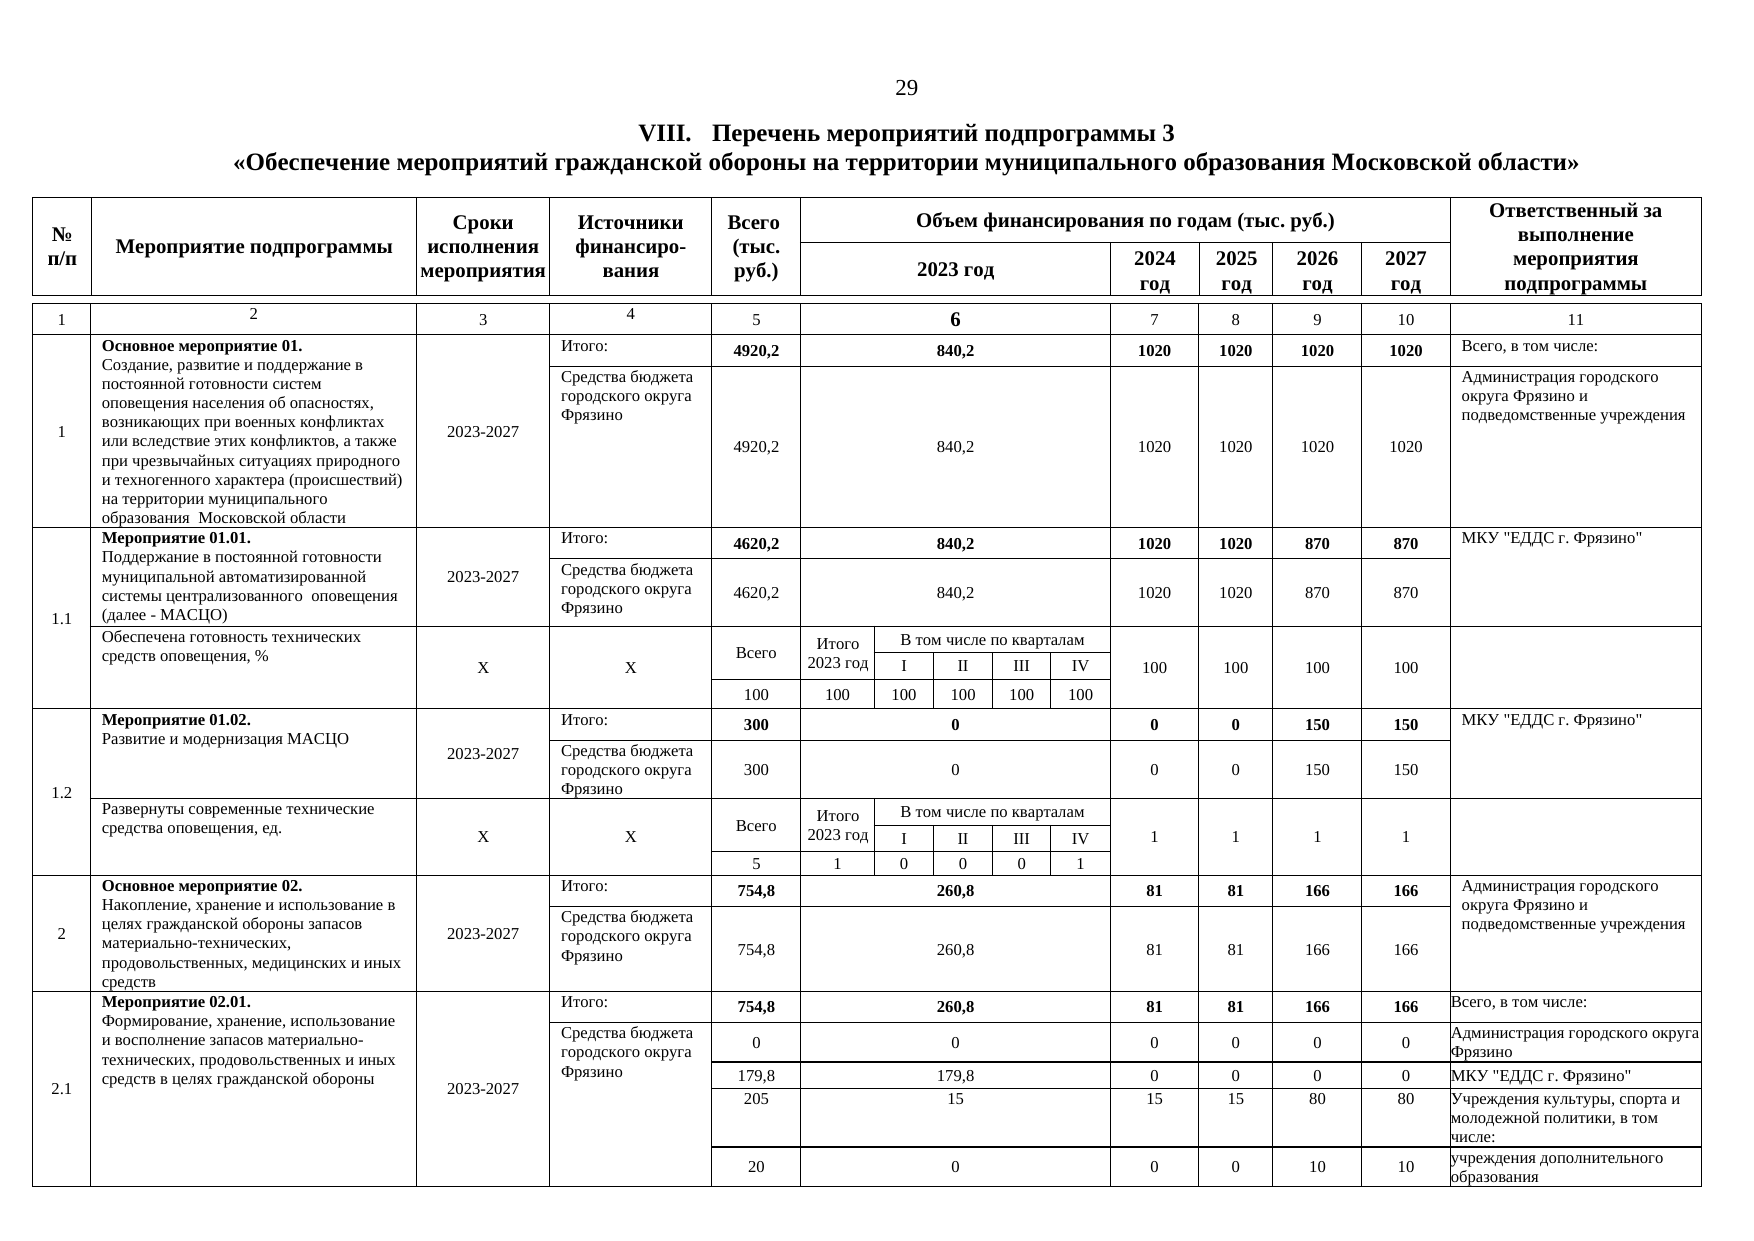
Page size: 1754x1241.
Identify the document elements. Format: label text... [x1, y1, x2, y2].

table_cell 0 [801, 1023, 1110, 1061]
table_cell 0 [934, 852, 992, 875]
table_header Всего (тыс. руб.) [712, 198, 800, 294]
table_cell 260,8 [801, 992, 1110, 1022]
table_cell 1 [1199, 799, 1272, 875]
table_cell 100 [1111, 627, 1198, 708]
table_cell Администрация городского округа Фрязино и подведомственные учреждения [1451, 876, 1701, 991]
table_cell IV [1051, 826, 1110, 851]
table_cell 81 [1199, 992, 1272, 1022]
table_cell Всего [712, 799, 800, 851]
table_cell 179,8 [801, 1063, 1110, 1088]
table_cell II [934, 653, 992, 679]
table_cell 100 [934, 680, 992, 708]
table_cell Итого: [550, 876, 711, 906]
table_cell 870 [1362, 559, 1450, 626]
table_cell 205 [712, 1089, 800, 1146]
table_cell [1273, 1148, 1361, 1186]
table_cell 0 [712, 1023, 800, 1061]
table_cell 2.1 [33, 992, 90, 1186]
table_cell 81 [1111, 992, 1198, 1022]
table_header 3 [417, 304, 549, 334]
table_cell 166 [1362, 992, 1450, 1022]
table_cell 0 [1199, 741, 1272, 798]
table_header 1 [33, 304, 90, 334]
table_cell [1451, 627, 1701, 708]
table_cell Итого 2023 год [801, 627, 874, 679]
table_cell 100 [1199, 627, 1272, 708]
table_header Объем финансирования по годам (тыс. руб.) [801, 198, 1450, 242]
table_cell 0 [1273, 1023, 1361, 1061]
table_cell [1451, 799, 1701, 875]
table_cell 2025 год [1200, 243, 1272, 294]
table_cell 1020 [1199, 367, 1272, 527]
table_cell 260,8 [801, 876, 1110, 906]
table_cell Итого: [550, 992, 711, 1022]
table_cell 15 [1111, 1089, 1198, 1146]
table_header Сроки исполнения мероприятия [417, 198, 549, 294]
table_cell 1020 [1199, 528, 1272, 558]
table_cell 1 [1273, 799, 1361, 875]
table_cell Итого: [550, 528, 711, 558]
table_cell 1 [33, 335, 90, 527]
table_cell 0 [993, 852, 1050, 875]
table_cell 166 [1362, 876, 1450, 906]
table_cell Всего, в том числе: [1451, 992, 1701, 1022]
table_cell 1 [801, 852, 874, 875]
table_cell Х [417, 799, 549, 875]
table_cell 1020 [1199, 559, 1272, 626]
table_header № п/п [33, 198, 91, 294]
text VIII. Перечень мероприятий подпрограммы 3 [118, 118, 1695, 147]
table_cell 0 [801, 709, 1110, 739]
table_cell Средства бюджета городского округа Фрязино [550, 559, 711, 626]
table_cell 0 [1273, 1063, 1361, 1088]
table_cell Основное мероприятие 02. Накопление, хранение и использование в целях гражданской обороны запасов материально-технических, продовольственных, медицинских и иных средств [91, 876, 416, 991]
table_cell 1 [1051, 852, 1110, 875]
table_cell 81 [1111, 876, 1198, 906]
table_cell 100 [1051, 680, 1110, 708]
table_cell 840,2 [801, 559, 1110, 626]
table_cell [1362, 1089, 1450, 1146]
table_cell 0 [1111, 1063, 1198, 1088]
table_cell 1 [1362, 799, 1450, 875]
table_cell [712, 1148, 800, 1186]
table_cell 1020 [1111, 367, 1198, 527]
table_cell 100 [712, 680, 800, 708]
table_cell МКУ "ЕДДС г. Фрязино" [1451, 528, 1701, 626]
table_header 10 [1362, 304, 1450, 334]
table_cell 179,8 [712, 1063, 800, 1088]
table_cell 1020 [1111, 335, 1198, 366]
table_header 8 [1199, 304, 1272, 334]
table_cell Х [417, 627, 549, 708]
table_cell 754,8 [712, 907, 800, 991]
table_cell Средства бюджета городского округа Фрязино [550, 1023, 711, 1186]
table_cell 2024 год [1111, 243, 1199, 294]
table_cell Х [550, 627, 711, 708]
table_cell Мероприятие 01.01. Поддержание в постоянной готовности муниципальной автоматизированной системы централизованного оповещения (далее - МАСЦО) [91, 528, 416, 626]
table_cell IV [1051, 653, 1110, 679]
table_header 2 [91, 304, 416, 334]
table_cell 260,8 [801, 907, 1110, 991]
table_header Источники финансиро-вания [550, 198, 711, 294]
table_cell Итого: [550, 709, 711, 739]
table_header 5 [712, 304, 800, 334]
table_cell Средства бюджета городского округа Фрязино [550, 367, 711, 527]
table_cell Мероприятие 02.01. Формирование, хранение, использование и восполнение запасов материально-технических, продовольственных и иных средств в целях гражданской обороны [91, 992, 416, 1186]
table_cell 4920,2 [712, 367, 800, 527]
table_cell 1020 [1362, 335, 1450, 366]
table_cell 840,2 [801, 367, 1110, 527]
table_cell 0 [1199, 1023, 1272, 1061]
table_cell Администрация городского округа Фрязино [1451, 1023, 1701, 1061]
table_cell 2023-2027 [417, 528, 549, 626]
table_cell II [934, 826, 992, 851]
table_cell 100 [1362, 627, 1450, 708]
table_cell 15 [801, 1089, 1110, 1146]
table_cell 81 [1199, 876, 1272, 906]
table_cell 870 [1362, 528, 1450, 558]
table_cell 4620,2 [712, 528, 800, 558]
table_cell 81 [1111, 907, 1198, 991]
table_cell 1020 [1362, 367, 1450, 527]
table_cell 100 [1273, 627, 1361, 708]
text «Обеспечение мероприятий гражданской обороны на территории муниципального образования Московской области» [118, 147, 1695, 176]
table_cell I [875, 653, 933, 679]
table_cell 2023-2027 [417, 335, 549, 527]
table_cell В том числе по кварталам [875, 799, 1110, 825]
table_cell Обеспечена готовность технических средств оповещения, % [91, 627, 416, 708]
table_header Мероприятие подпрограммы [92, 198, 416, 294]
table_cell Всего, в том числе: [1451, 335, 1701, 366]
table_cell 0 [1199, 1063, 1272, 1088]
table_cell 1.2 [33, 709, 90, 875]
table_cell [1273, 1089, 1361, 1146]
table_cell 150 [1273, 709, 1361, 739]
table_cell 870 [1273, 559, 1361, 626]
table_cell Администрация городского округа Фрязино и подведомственные учреждения [1451, 367, 1701, 527]
table_cell 0 [1111, 1023, 1198, 1061]
table_cell 1020 [1273, 335, 1361, 366]
table_cell 754,8 [712, 992, 800, 1022]
table_cell 166 [1273, 876, 1361, 906]
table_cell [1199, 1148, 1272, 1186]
table_cell 1020 [1273, 367, 1361, 527]
table_cell В том числе по кварталам [875, 627, 1110, 652]
table_cell 840,2 [801, 335, 1110, 366]
table_cell 100 [801, 680, 874, 708]
table_cell 166 [1273, 992, 1361, 1022]
table_cell 2023 год [801, 243, 1110, 294]
table_cell 150 [1362, 709, 1450, 739]
table_cell 1 [1111, 799, 1198, 875]
table_cell III [993, 826, 1050, 851]
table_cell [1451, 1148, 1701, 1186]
table_cell 0 [1111, 709, 1198, 739]
table_cell 2023-2027 [417, 709, 549, 798]
table_cell 4920,2 [712, 335, 800, 366]
table_cell 0 [801, 741, 1110, 798]
table_header 7 [1111, 304, 1198, 334]
table_cell 870 [1273, 528, 1361, 558]
table_cell 0 [1199, 709, 1272, 739]
table_cell 166 [1362, 907, 1450, 991]
table_cell Средства бюджета городского округа Фрязино [550, 741, 711, 798]
table_cell 1020 [1111, 528, 1198, 558]
table_cell 100 [993, 680, 1050, 708]
table_cell Мероприятие 01.02. Развитие и модернизация МАСЦО [91, 709, 416, 798]
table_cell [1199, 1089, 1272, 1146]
table_header 4 [550, 304, 711, 334]
table_cell 1.1 [33, 528, 90, 708]
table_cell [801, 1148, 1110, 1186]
table_cell 100 [875, 680, 933, 708]
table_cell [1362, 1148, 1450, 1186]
table_cell 754,8 [712, 876, 800, 906]
table_cell 300 [712, 741, 800, 798]
table_cell МКУ "ЕДДС г. Фрязино" [1451, 1063, 1701, 1088]
table_cell Средства бюджета городского округа Фрязино [550, 907, 711, 991]
table_cell 2026 год [1273, 243, 1361, 294]
table_cell Итого: [550, 335, 711, 366]
table_cell 2 [33, 876, 90, 991]
table_cell 0 [1111, 741, 1198, 798]
table_cell I [875, 826, 933, 851]
table_header 9 [1273, 304, 1361, 334]
table_cell 81 [1199, 907, 1272, 991]
table_cell 1020 [1199, 335, 1272, 366]
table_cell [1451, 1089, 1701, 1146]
table_cell 0 [1362, 1023, 1450, 1061]
table_cell Всего [712, 627, 800, 679]
table_cell III [993, 653, 1050, 679]
table_cell МКУ "ЕДДС г. Фрязино" [1451, 709, 1701, 798]
table_cell 166 [1273, 907, 1361, 991]
table_cell 300 [712, 709, 800, 739]
table_cell Развернуты современные технические средства оповещения, ед. [91, 799, 416, 875]
table_cell 150 [1273, 741, 1361, 798]
table_cell 150 [1362, 741, 1450, 798]
table_cell 2027 год [1362, 243, 1450, 294]
table_cell 4620,2 [712, 559, 800, 626]
table_cell Основное мероприятие 01. Создание, развитие и поддержание в постоянной готовности систем оповещения населения об опасностях, возникающих при военных конфликтах или вследствие этих конфликтов, а также при чрезвычайных ситуациях природного и техногенного характера (происшествий) на территории муниципального образования Московской области [91, 335, 416, 527]
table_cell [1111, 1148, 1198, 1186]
table_header 6 [801, 304, 1110, 334]
table_cell 0 [875, 852, 933, 875]
table_cell 5 [712, 852, 800, 875]
table_cell 2023-2027 [417, 992, 549, 1186]
table_cell 1020 [1111, 559, 1198, 626]
table_cell 2023-2027 [417, 876, 549, 991]
table_cell 0 [1362, 1063, 1450, 1088]
table_cell 840,2 [801, 528, 1110, 558]
table_cell Х [550, 799, 711, 875]
table_cell Итого 2023 год [801, 799, 874, 851]
table_header Ответственный за выполнение мероприятия подпрограммы [1451, 198, 1701, 294]
table_header 11 [1451, 304, 1701, 334]
